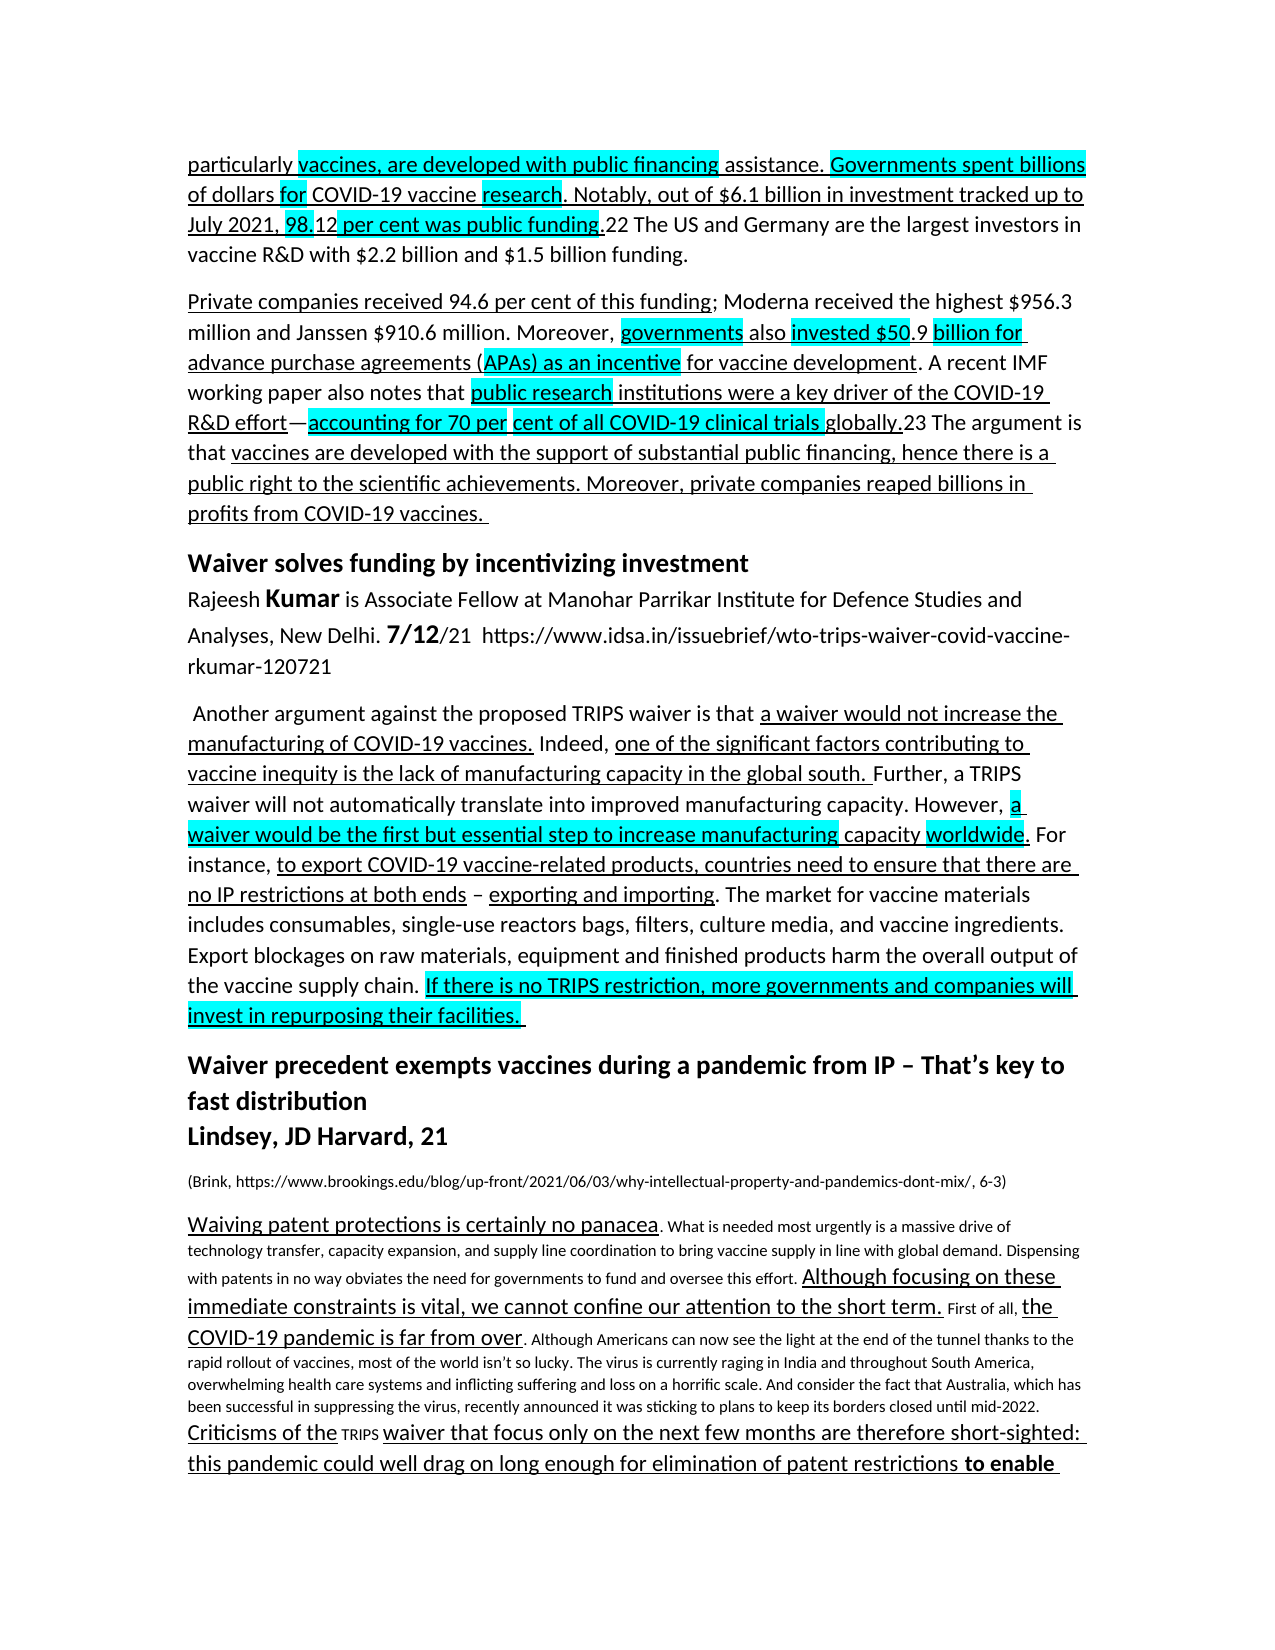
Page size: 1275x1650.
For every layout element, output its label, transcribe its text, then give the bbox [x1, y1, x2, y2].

text (Brink, https://www.brookings.edu/blog/up-front/2021/06/03/why-intellectual-property-and-pandemics-dont-mix/, 6-3) [187, 1172, 1087, 1192]
text Private companies received 94.6 per cent of this funding; Moderna received the highest $956.3 million and Janssen $910.6 million. Moreover, governments also invested $50.9 billion for advance purchase agreements (APAs) as an incentive for vaccine development. A recent IMF working paper also notes that public research institutions were a key driver of the COVID-19 R&D effort—accounting for 70 per cent of all COVID-19 clinical trials globally.23 The argument is that vaccines are developed with the support of substantial public financing, hence there is a public right to the scientific achievements. Moreover, private companies reaped billions in profits from COVID-19 vaccines. [187, 287, 1087, 527]
text Lindsey, JD Harvard, 21 [187, 1119, 1087, 1152]
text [187, 1210, 1087, 1477]
subtitle Waiver precedent exempts vaccines during a pandemic from IP – That’s key to fast distribution [187, 1048, 1087, 1117]
subtitle Waiver solves funding by incentivizing investment [187, 546, 1087, 579]
text Rajeesh Kumar is Associate Fellow at Manohar Parrikar Institute for Defence Studies and Analyses, New Delhi. 7/12/21 https://www.idsa.in/issuebrief/wto-trips-waiver-covid-vaccine-rkumar-120721 [187, 581, 1087, 680]
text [187, 150, 1087, 269]
text Another argument against the proposed TRIPS waiver is that a waiver would not increase the manufacturing of COVID-19 vaccines. Indeed, one of the significant factors contributing to vaccine inequity is the lack of manufacturing capacity in the global south. Further, a TRIPS waiver will not automatically translate into improved manufacturing capacity. However, a waiver would be the first but essential step to increase manufacturing capacity worldwide. For instance, to export COVID-19 vaccine-related products, countries need to ensure that there are no IP restrictions at both ends – exporting and importing. The market for vaccine materials includes consumables, single-use reactors bags, filters, culture media, and vaccine ingredients. Export blockages on raw materials, equipment and finished products harm the overall output of the vaccine supply chain. If there is no TRIPS restriction, more governments and companies will invest in repurposing their facilities. [187, 699, 1087, 1029]
